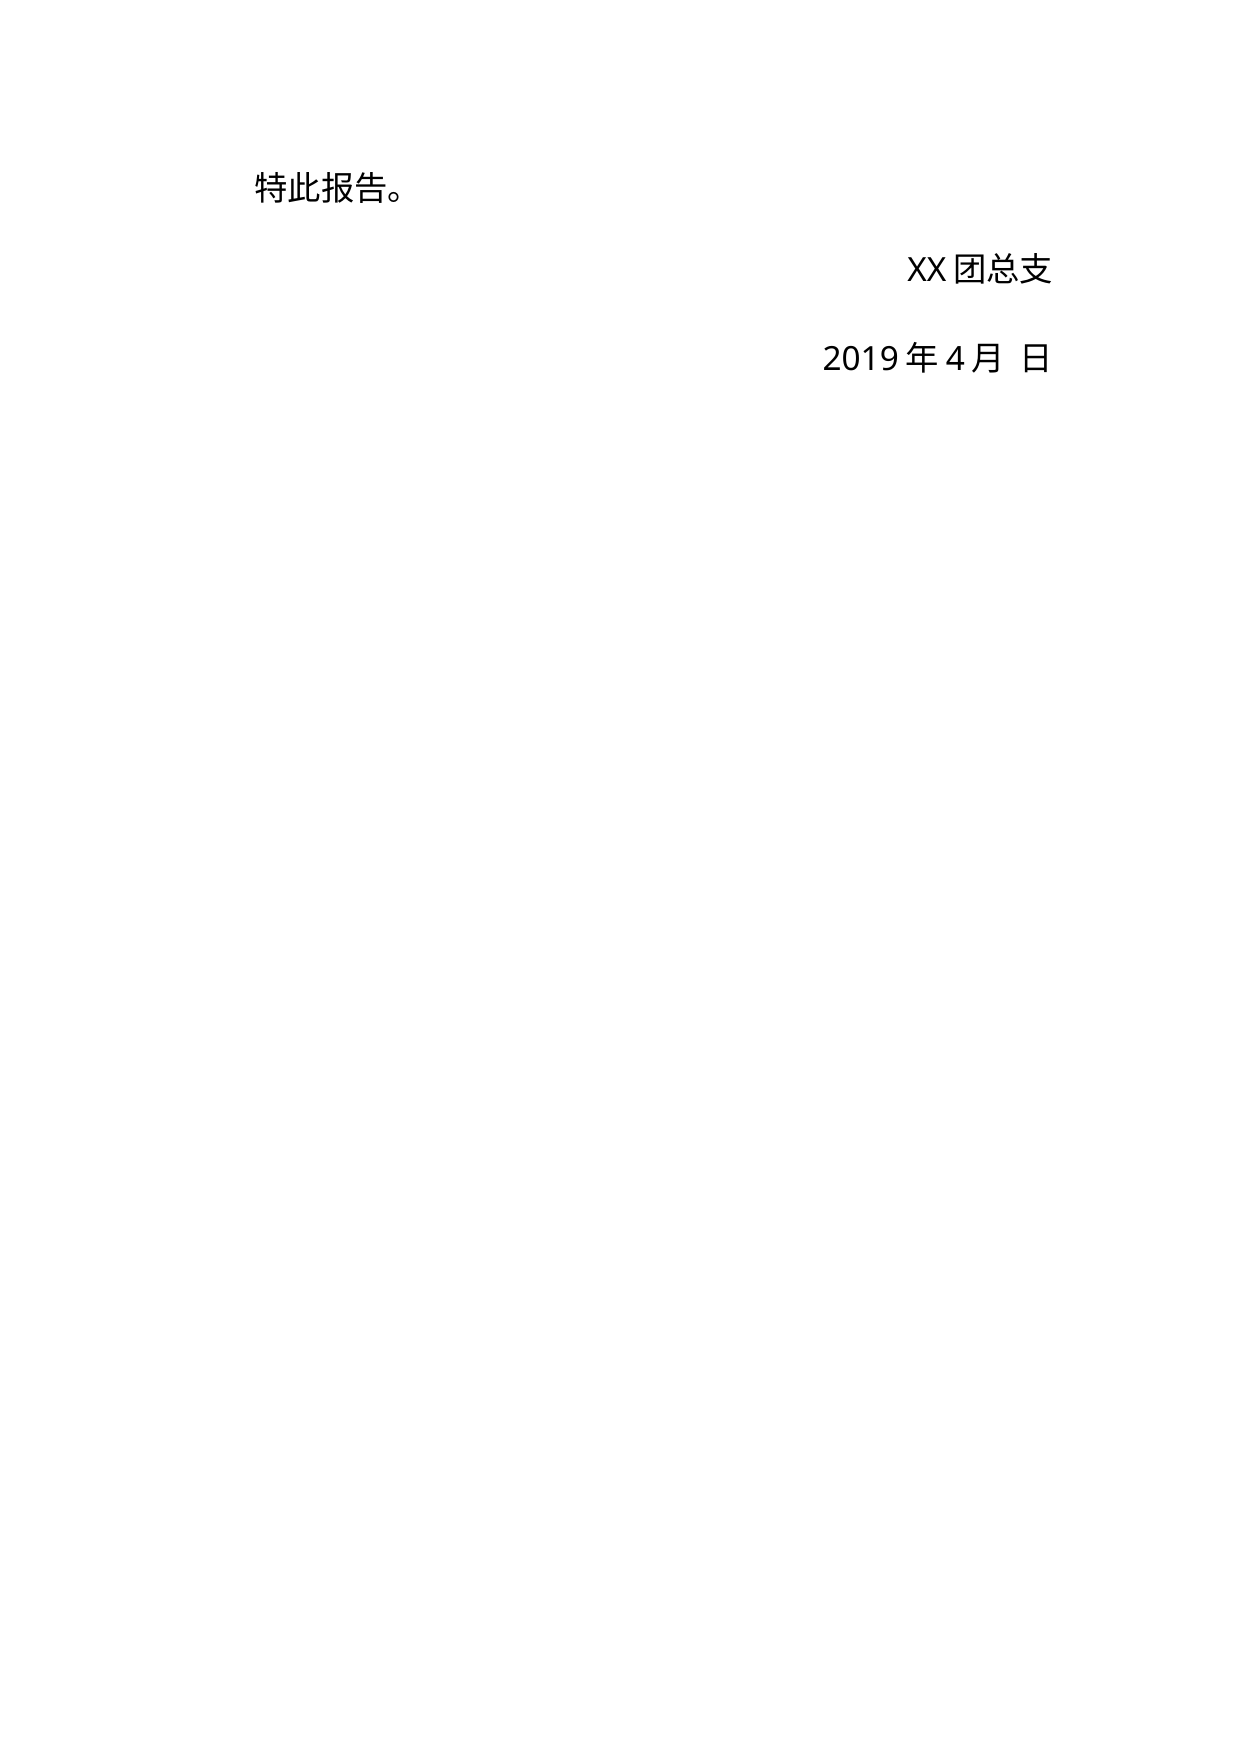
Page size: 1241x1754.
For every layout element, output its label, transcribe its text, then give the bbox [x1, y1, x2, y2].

text XX团总支 [187, 234, 1053, 299]
text 特此报告。 [187, 162, 1053, 210]
text 2019年4月 日 [187, 323, 1053, 388]
